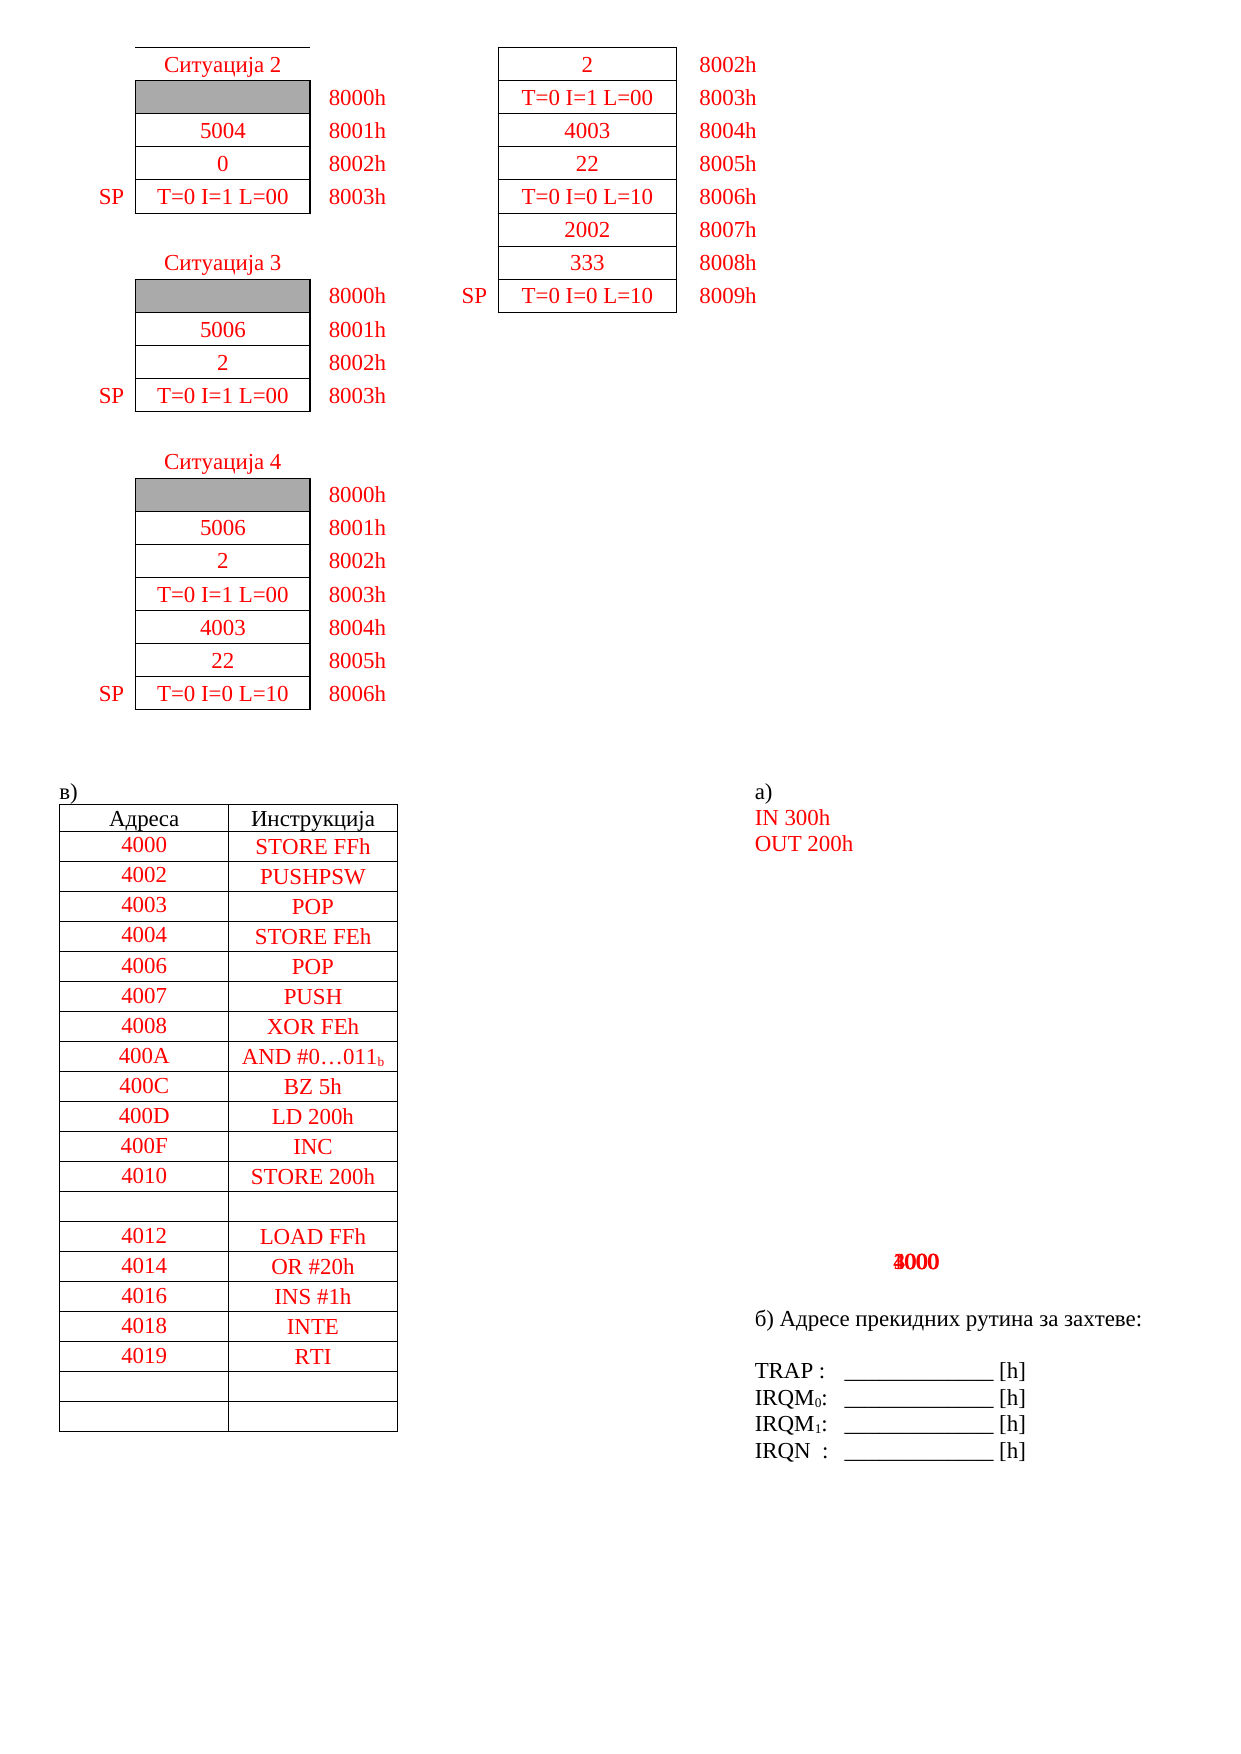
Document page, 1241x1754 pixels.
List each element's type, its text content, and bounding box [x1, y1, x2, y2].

table_header Изглед стека: [48, 47, 1204, 778]
table_cell а) IN 300h OUT 200h б) Адресе прекидних рутина за захтеве: TRAP : _____________ [h] IRQM0: _____________ [h] IRQM1: _____________ [h] IRQN : _____________ [h] [743, 778, 1204, 1471]
table_cell в) [48, 778, 743, 1471]
